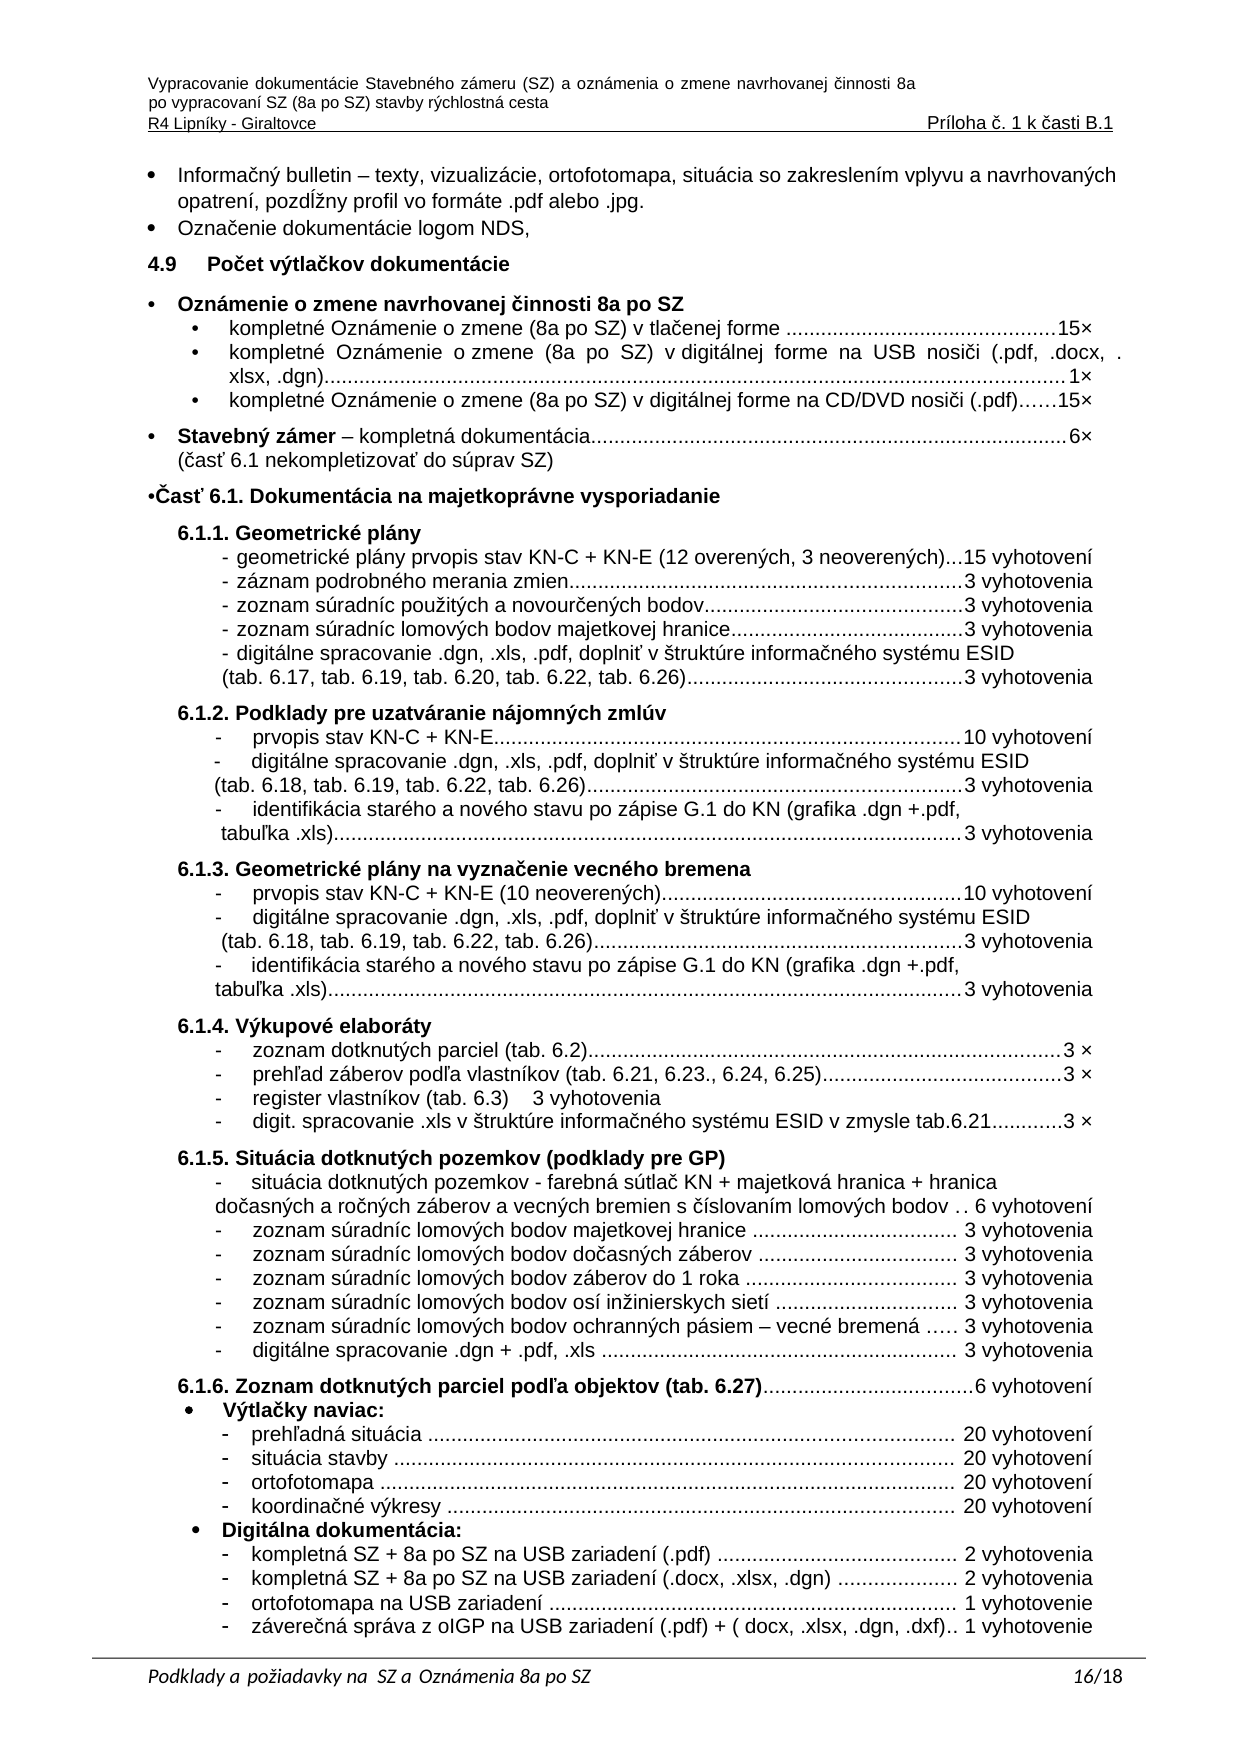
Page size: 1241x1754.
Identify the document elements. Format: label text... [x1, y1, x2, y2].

list geometrické plány prvopis stav KN-C + KN-E (12 overených, 3 neoverených) 15 vyhotovení [222, 545, 1122, 569]
list prvopis stav KN-C + KN-E 10 vyhotovení [215, 725, 1122, 749]
list digitálne spracovanie .dgn, .xls, .pdf, doplniť v štruktúre informačného systému ESID [214, 749, 1122, 773]
list Výtlačky naviac: [185, 1398, 1122, 1422]
text 6.1.2. Podklady pre uzatváranie nájomných zmlúv [177, 701, 1122, 725]
list Digitálna dokumentácia: [192, 1518, 1122, 1542]
text (tab. 6.17, tab. 6.19, tab. 6.20, tab. 6.22, tab. 6.26) 3 vyhotovenia [222, 664, 1122, 688]
list zoznam súradníc lomových bodov ochranných pásiem – vecné bremená 3 vyhotovenia [215, 1313, 1122, 1337]
text tabuľka .xls) 3 vyhotovenia [215, 821, 1122, 845]
list kompletná SZ + 8a po SZ na USB zariadení (.pdf) 2 vyhotovenia [222, 1542, 1122, 1566]
list Označenie dokumentácie logom NDS, [148, 216, 1122, 240]
list prvopis stav KN-C + KN-E (10 neoverených) 10 vyhotovení [215, 881, 1122, 905]
list zoznam súradníc lomových bodov majetkovej hranice 3 vyhotovenia [222, 617, 1122, 641]
list zoznam súradníc použitých a novourčených bodov 3 vyhotovenia [222, 593, 1122, 617]
list Oznámenie o zmene navrhovanej činnosti 8a po SZ [148, 292, 1122, 316]
list záznam podrobného merania zmien 3 vyhotovenia [222, 569, 1122, 593]
list identifikácia starého a nového stavu po zápise G.1 do KN (grafika .dgn +.pdf, [215, 953, 1122, 977]
list kompletná SZ + 8a po SZ na USB zariadení (.docx, .xlsx, .dgn) 2 vyhotovenia [222, 1566, 1122, 1590]
list prehľadná situácia 20 vyhotovení [222, 1422, 1122, 1446]
text 6.1.5. Situácia dotknutých pozemkov (podklady pre GP) [177, 1146, 1122, 1170]
list prehľad záberov podľa vlastníkov (tab. 6.21, 6.23., 6.24, 6.25) 3 × [215, 1061, 1122, 1085]
list zoznam dotknutých parciel (tab. 6.2) 3 × [215, 1037, 1122, 1061]
list ortofotomapa 20 vyhotovení [222, 1470, 1122, 1494]
list kompletné Oznámenie o zmene (8a po SZ) v tlačenej forme 15× [191, 316, 1122, 339]
list register vlastníkov (tab. 6.3) 3 vyhotovenia [215, 1085, 1122, 1109]
text 6.1.4. Výkupové elaboráty [177, 1013, 1122, 1037]
list ortofotomapa na USB zariadení 1 vyhotovenie [222, 1590, 1122, 1614]
text tabuľka .xls) 3 vyhotovenia [215, 977, 1122, 1001]
list záverečná správa z oIGP na USB zariadení (.pdf) + ( docx, .xlsx, .dgn, .dxf) 1 vyhotovenie [222, 1614, 1122, 1638]
list Stavebný zámer – kompletná dokumentácia 6× [148, 424, 1122, 448]
list situácia stavby 20 vyhotovení [222, 1446, 1122, 1470]
list digitálne spracovanie .dgn, .xls, .pdf, doplniť v štruktúre informačného systému ESID [215, 905, 1122, 929]
list identifikácia starého a nového stavu po zápise G.1 do KN (grafika .dgn +.pdf, [215, 797, 1122, 821]
list digit. spracovanie .xls v štruktúre informačného systému ESID v zmysle tab.6.21 3 × [215, 1109, 1122, 1133]
list koordinačné výkresy 20 vyhotovení [222, 1494, 1122, 1518]
text (tab. 6.18, tab. 6.19, tab. 6.22, tab. 6.26) 3 vyhotovenia [214, 773, 1122, 797]
text 4.9 Počet výtlačkov dokumentácie [148, 252, 1122, 276]
text (časť 6.1 nekompletizovať do súprav SZ) [177, 448, 1122, 472]
text 6.1.3. Geometrické plány na vyznačenie vecného bremena [177, 857, 1122, 881]
list zoznam súradníc lomových bodov majetkovej hranice 3 vyhotovenia [215, 1218, 1122, 1242]
list Časť 6.1. Dokumentácia na majetkoprávne vysporiadanie [148, 484, 1122, 508]
list kompletné Oznámenie o zmene (8a po SZ) v digitálnej forme na CD/DVD nosiči (.pdf) 15× [191, 387, 1122, 411]
text dočasných a ročných záberov a vecných bremien s číslovaním lomových bodov 6 vyhotovení [215, 1194, 1122, 1218]
list kompletné Oznámenie o zmene (8a po SZ) v digitálnej forme na USB nosiči (.pdf, .docx, . xlsx, .dgn) 1× [191, 339, 1122, 387]
list zoznam súradníc lomových bodov osí inžinierskych sietí 3 vyhotovenia [215, 1289, 1122, 1313]
list digitálne spracovanie .dgn, .xls, .pdf, doplniť v štruktúre informačného systému ESID [222, 641, 1122, 664]
list digitálne spracovanie .dgn + .pdf, .xls 3 vyhotovenia [215, 1337, 1122, 1361]
text (tab. 6.18, tab. 6.19, tab. 6.22, tab. 6.26) 3 vyhotovenia [215, 929, 1122, 953]
list situácia dotknutých pozemkov - farebná sútlač KN + majetková hranica + hranica [215, 1170, 1122, 1194]
list Informačný bulletin – texty, vizualizácie, ortofotomapa, situácia so zakreslením vplyvu a navrhovaných opatrení, pozdĺžny profil vo formáte .pdf alebo .jpg. [148, 162, 1122, 213]
text 6.1.1. Geometrické plány [177, 521, 1122, 545]
text 6.1.6. Zoznam dotknutých parciel podľa objektov (tab. 6.27) 6 vyhotovení [177, 1374, 1122, 1398]
list zoznam súradníc lomových bodov záberov do 1 roka 3 vyhotovenia [215, 1266, 1122, 1289]
list zoznam súradníc lomových bodov dočasných záberov 3 vyhotovenia [215, 1242, 1122, 1266]
